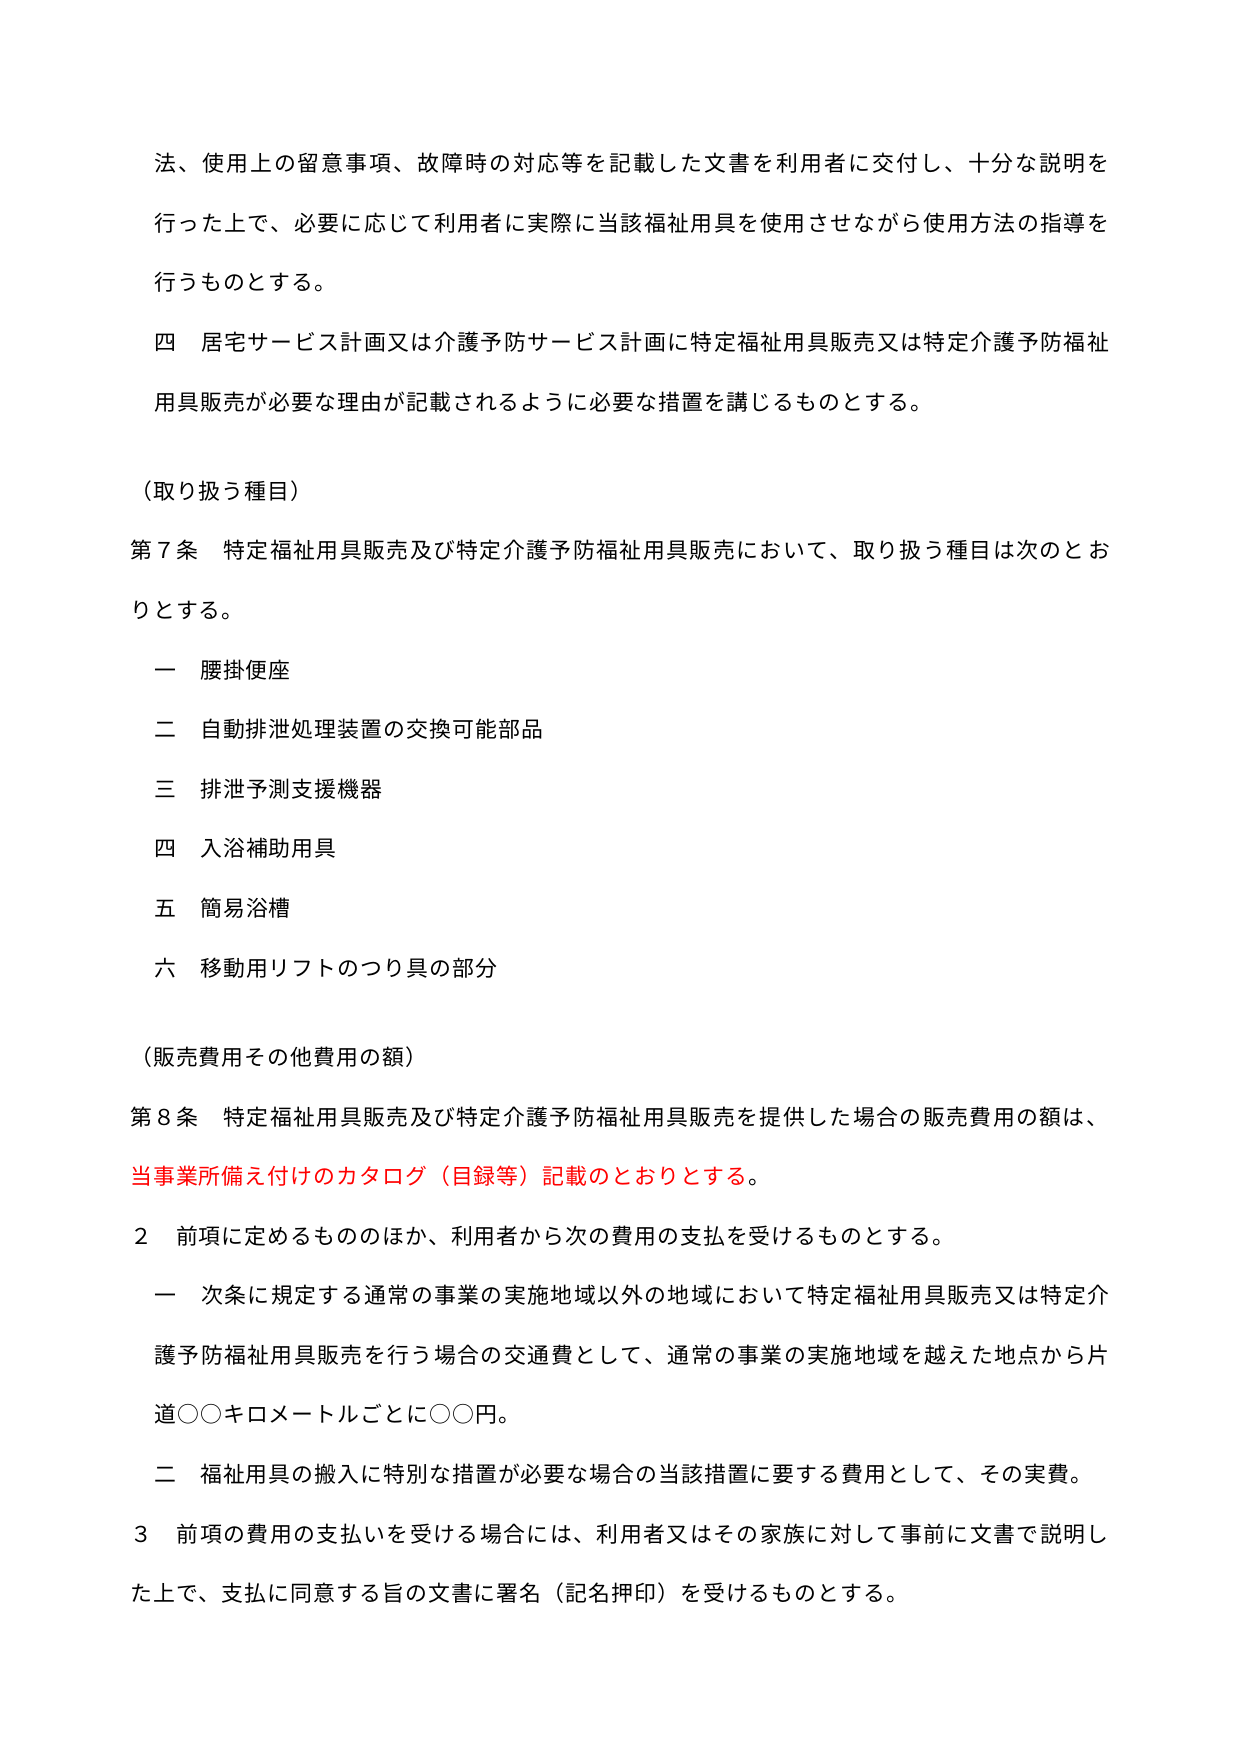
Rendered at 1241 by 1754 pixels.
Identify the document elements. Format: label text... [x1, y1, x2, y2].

text 四 入浴補助用具 [154, 817, 1110, 877]
text 一 次条に規定する通常の事業の実施地域以外の地域において特定福祉用具販売又は特定介護予防福祉用具販売を行う場合の交通費として、通常の事業の実施地域を越えた地点から片道○○キロメートルごとに○○円。 [154, 1264, 1110, 1443]
text ３ 前項の費用の支払いを受ける場合には、利用者又はその家族に対して事前に文書で説明した上で、支払に同意する旨の文書に署名（記名押印）を受けるものとする。 [130, 1503, 1110, 1622]
text 第７条 特定福祉用具販売及び特定介護予防福祉用具販売において、取り扱う種目は次のとおりとする。 [130, 519, 1110, 639]
text ２ 前項に定めるもののほか、利用者から次の費用の支払を受けるものとする。 [130, 1205, 1110, 1264]
text 六 移動用リフトのつり具の部分 [154, 937, 1110, 996]
text 一 腰掛便座 [154, 639, 1110, 698]
text 四 居宅サービス計画又は介護予防サービス計画に特定福祉用具販売又は特定介護予防福祉用具販売が必要な理由が記載されるように必要な措置を講じるものとする。 [154, 311, 1110, 430]
text 五 簡易浴槽 [154, 877, 1110, 937]
text 三 排泄予測支援機器 [154, 758, 1110, 817]
text 二 自動排泄処理装置の交換可能部品 [154, 698, 1110, 758]
text 第８条 特定福祉用具販売及び特定介護予防福祉用具販売を提供した場合の販売費用の額は、当事業所備え付けのカタログ（目録等）記載のとおりとする。 [130, 1086, 1110, 1205]
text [154, 132, 1110, 311]
text （販売費用その他費用の額） [130, 1026, 1110, 1086]
text （取り扱う種目） [130, 460, 1110, 519]
text 二 福祉用具の搬入に特別な措置が必要な場合の当該措置に要する費用として、その実費。 [154, 1443, 1110, 1503]
